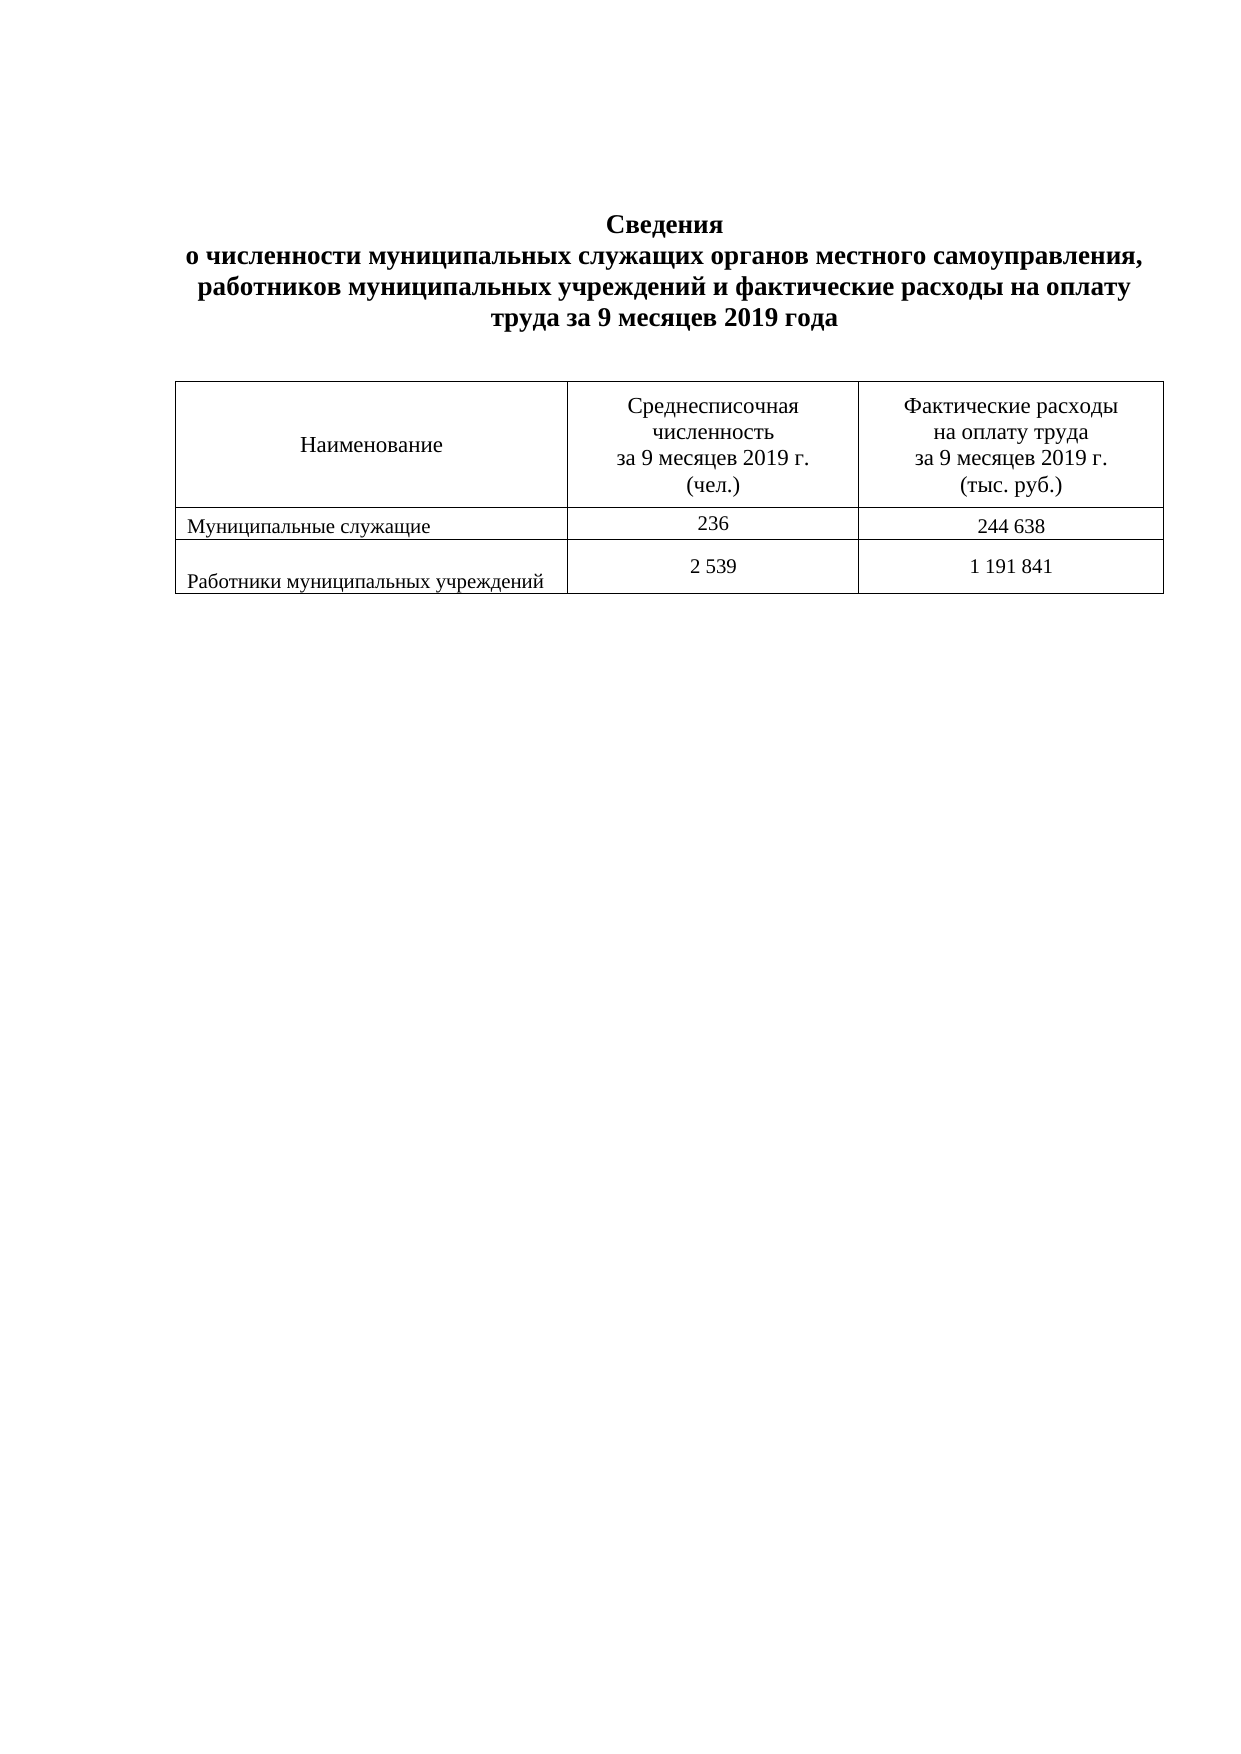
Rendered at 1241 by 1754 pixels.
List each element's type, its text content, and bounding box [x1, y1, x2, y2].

text о численности муниципальных служащих органов местного самоуправления, работников муниципальных учреждений и фактические расходы на оплату труда за 9 месяцев 2019 года [177, 239, 1152, 333]
table_header Наименование [176, 382, 567, 507]
table_cell 244 638 [859, 508, 1163, 538]
table_cell 1 191 841 [859, 540, 1163, 593]
table_header Среднесписочная численность за 9 месяцев 2019 г. (чел.) [568, 382, 858, 507]
table_header Фактические расходы на оплату труда за 9 месяцев 2019 г. (тыс. руб.) [859, 382, 1163, 507]
table_cell 236 [568, 508, 858, 538]
table_cell 2 539 [568, 540, 858, 593]
table_cell Муниципальные служащие [176, 508, 567, 538]
table_cell Работники муниципальных учреждений [176, 540, 567, 593]
text Сведения [177, 208, 1152, 239]
